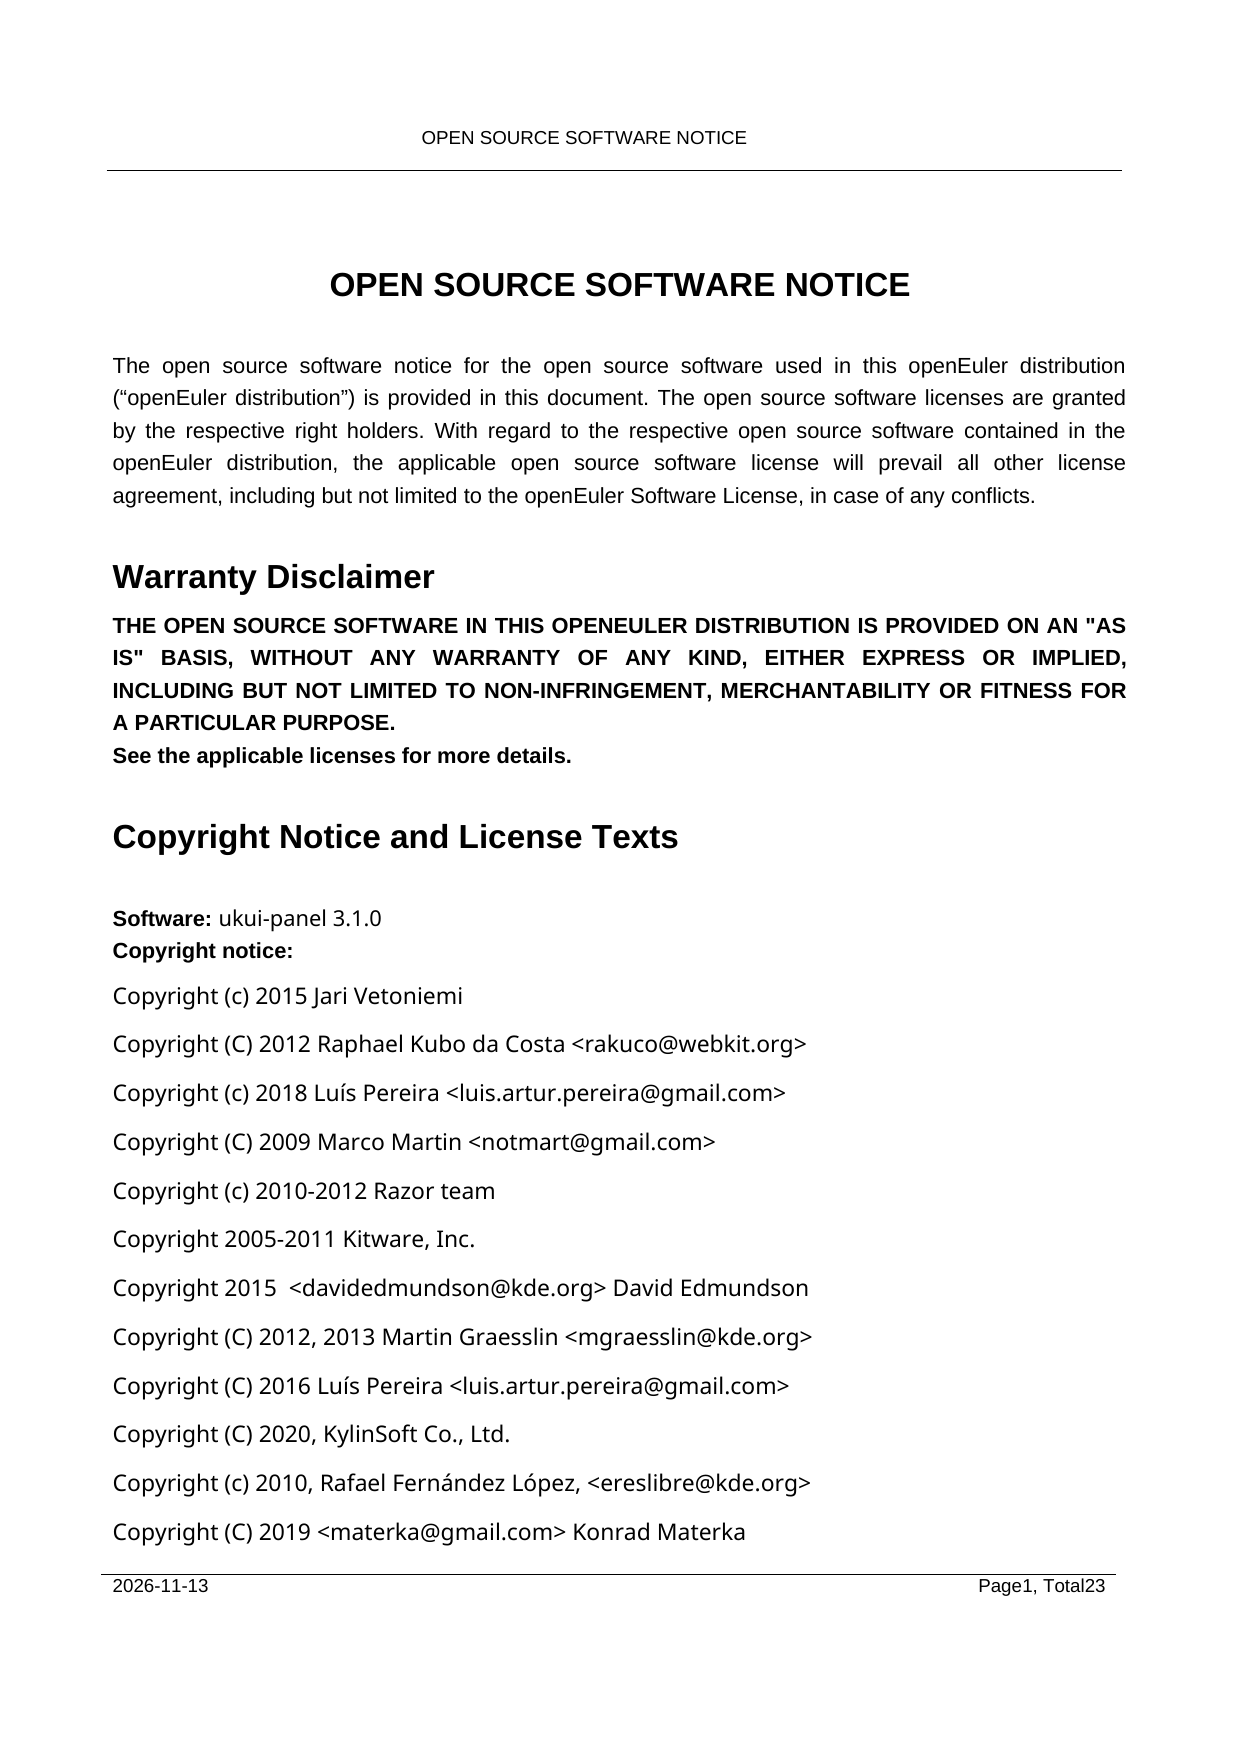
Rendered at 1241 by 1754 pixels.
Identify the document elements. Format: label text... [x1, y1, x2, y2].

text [112, 979, 1128, 1548]
text Copyright notice: [112, 934, 1128, 966]
text Copyright Notice and License Texts [112, 804, 1128, 869]
text The open source software notice for the open source software used in this openEuler distribution (“openEuler distribution”) is provided in this document. The open source software licenses are granted by the respective right holders. With regard to the respective open source software contained in the openEuler distribution, the applicable open source software license will prevail all other license agreement, including but not limited to the openEuler Software License, in case of any conflicts. [112, 349, 1128, 511]
text OPEN SOURCE SOFTWARE NOTICE [112, 251, 1128, 316]
text THE OPEN SOURCE SOFTWARE IN THIS OPENEULER DISTRIBUTION IS PROVIDED ON AN "AS IS" BASIS, WITHOUT ANY WARRANTY OF ANY KIND, EITHER EXPRESS OR IMPLIED, INCLUDING BUT NOT LIMITED TO NON-INFRINGEMENT, MERCHANTABILITY OR FITNESS FOR A PARTICULAR PURPOSE. See the applicable licenses for more details. [112, 609, 1128, 771]
text Warranty Disclaimer [112, 544, 1128, 609]
text Software: ukui-panel 3.1.0 [112, 901, 1128, 934]
